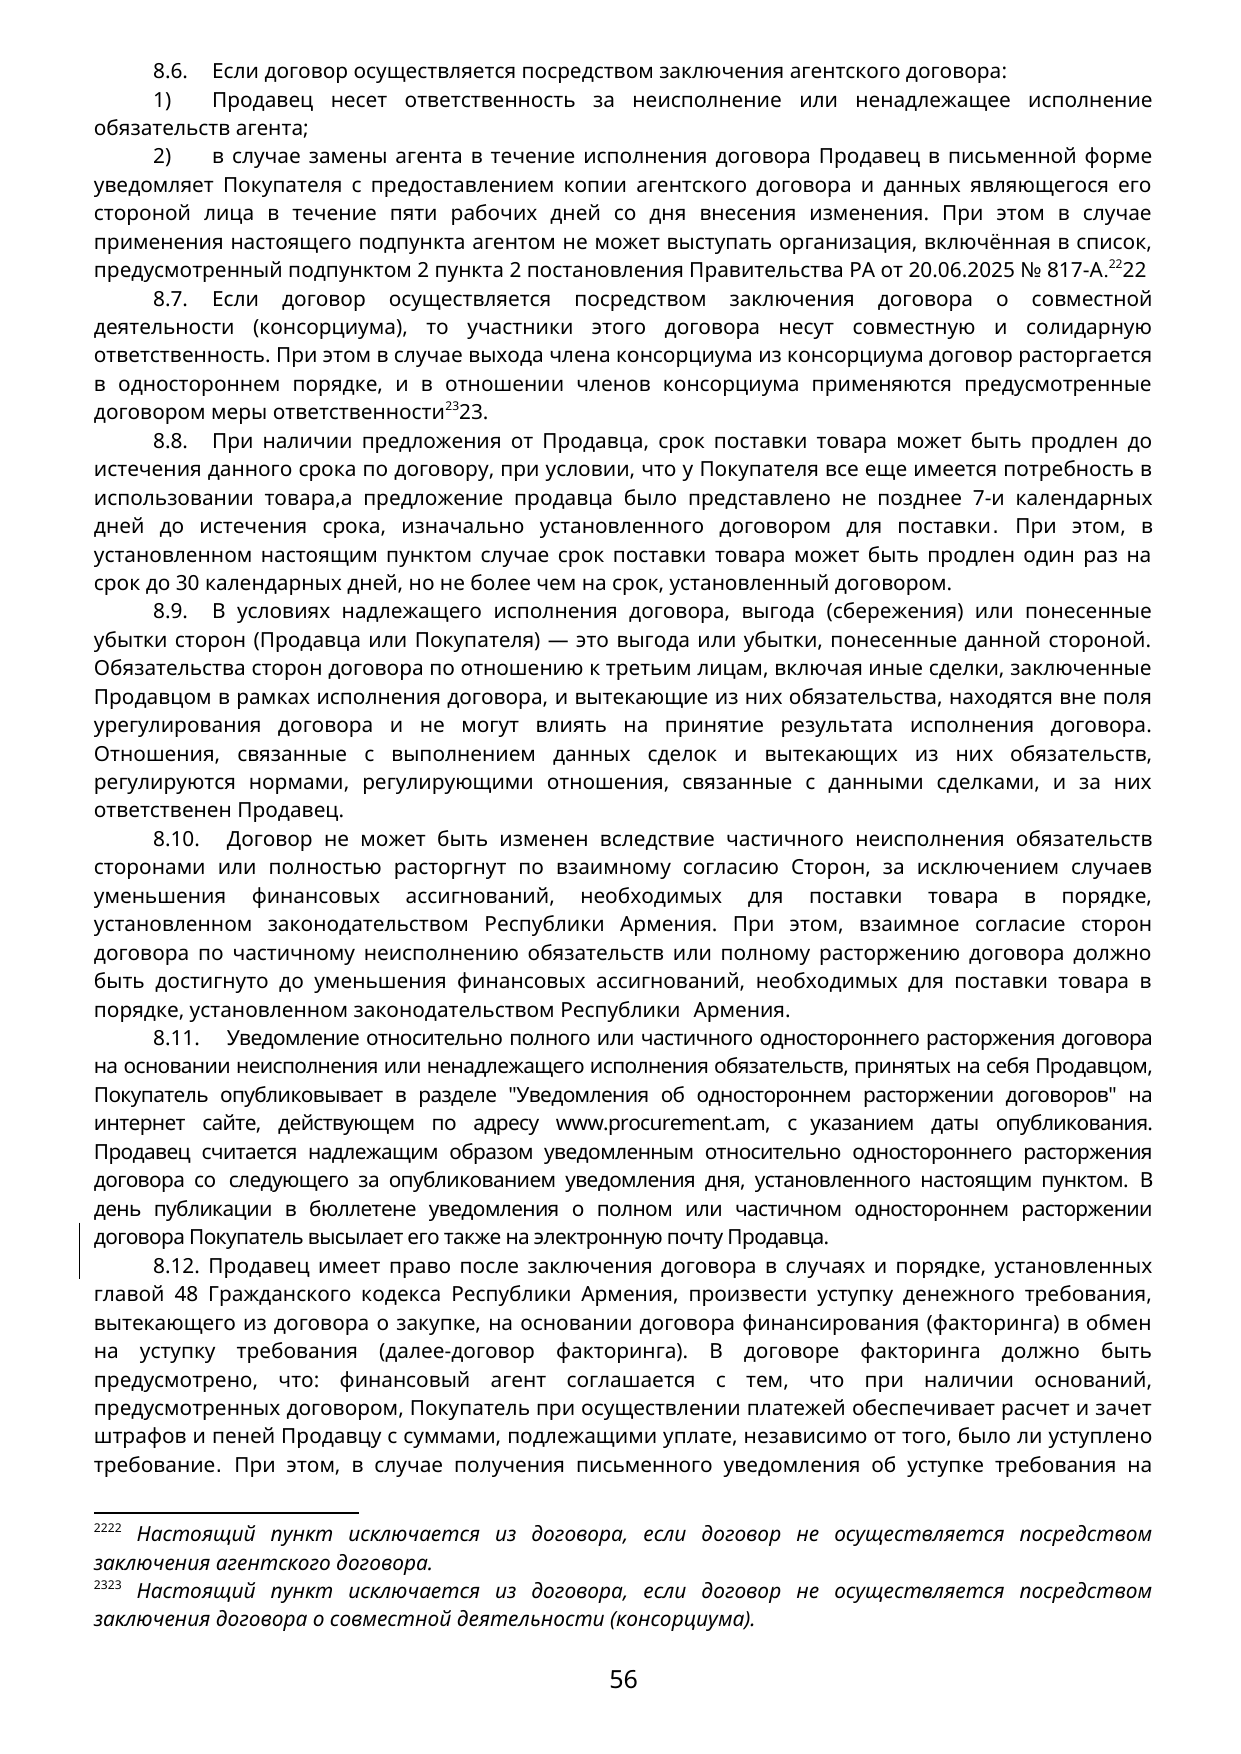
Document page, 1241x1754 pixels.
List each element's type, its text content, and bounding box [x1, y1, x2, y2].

text 8.6. Если договор осуществляется посредством заключения агентского договора: [94, 56, 1153, 85]
text 8.8. При наличии предложения от Продавца, срок поставки товара может быть продлен до истечения данного срока по договору, при условии, что у Покупателя все еще имеется потребность в использовании товара,а предложение продавца было представлено не позднее 7-и календарных дней до истечения срока, изначально установленного договором для поставки. При этом, в установленном настоящим пунктом случае срок поставки товара может быть продлен один раз на срок до 30 календарных дней, но не более чем на срок, установленный договором. [94, 426, 1153, 597]
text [94, 1251, 1153, 1478]
text 2) в случае замены агента в течение исполнения договора Продавец в письменной форме уведомляет Покупателя с предоставлением копии агентского договора и данных являющегося его стороной лица в течение пяти рабочих дней со дня внесения изменения. При этом в случае применения настоящего подпункта агентом не может выступать организация, включённая в список, предусмотренный подпунктом 2 пункта 2 постановления Правительства РА от 20.06.2025 № 817-А.22 [94, 142, 1153, 284]
text 8.7. Если договор осуществляется посредством заключения договора о совместной деятельности (консорциума), то участники этого договора несут совместную и солидарную ответственность. При этом в случае выхода члена консорциума из консорциума договор расторгается в одностороннем порядке, и в отношении членов консорциума применяются предусмотренные договором меры ответственности23. [94, 284, 1153, 426]
text 8.9. В условиях надлежащего исполнения договора, выгода (сбережения) или понесенные убытки сторон (Продавца или Покупателя) — это выгода или убытки, понесенные данной стороной. Обязательства сторон договора по отношению к третьим лицам, включая иные сделки, заключенные Продавцом в рамках исполнения договора, и вытекающие из них обязательства, находятся вне поля урегулирования договора и не могут влиять на принятие результата исполнения договора. Отношения, связанные с выполнением данных сделок и вытекающих из них обязательств, регулируются нормами, регулирующими отношения, связанные с данными сделками, и за них ответственен Продавец. [94, 597, 1153, 824]
text 1) Продавец несет ответственность за неисполнение или ненадлежащее исполнение обязательств агента; [94, 85, 1153, 142]
text 8.11. Уведомление относительно полного или частичного одностороннего расторжения договора на основании неисполнения или ненадлежащего исполнения обязательств, принятых на себя Продавцом, Покупатель опубликовывает в разделе "Уведомления об одностороннем расторжении договоров" на интернет сайте, действующем по адресу www.procurement.am, с указанием даты опубликования. Продавец считается надлежащим образом уведомленным относительно одностороннего расторжения договора со следующего за опубликованием уведомления дня, установленного настоящим пунктом. В день публикации в бюллетене уведомления о полном или частичном одностороннем расторжении договора Покупатель высылает его также на электронную почту Продавца. [94, 1023, 1153, 1251]
text 8.10. Договор не может быть изменен вследствие частичного неисполнения обязательств сторонами или полностью расторгнут по взаимному согласию Сторон, за исключением случаев уменьшения финансовых ассигнований, необходимых для поставки товара в порядке, установленном законодательством Республики Армения. При этом, взаимное согласие сторон договора по частичному неисполнению обязательств или полному расторжению договора должно быть достигнуто до уменьшения финансовых ассигнований, необходимых для поставки товара в порядке, установленном законодательством Республики Армения. [94, 824, 1153, 1023]
